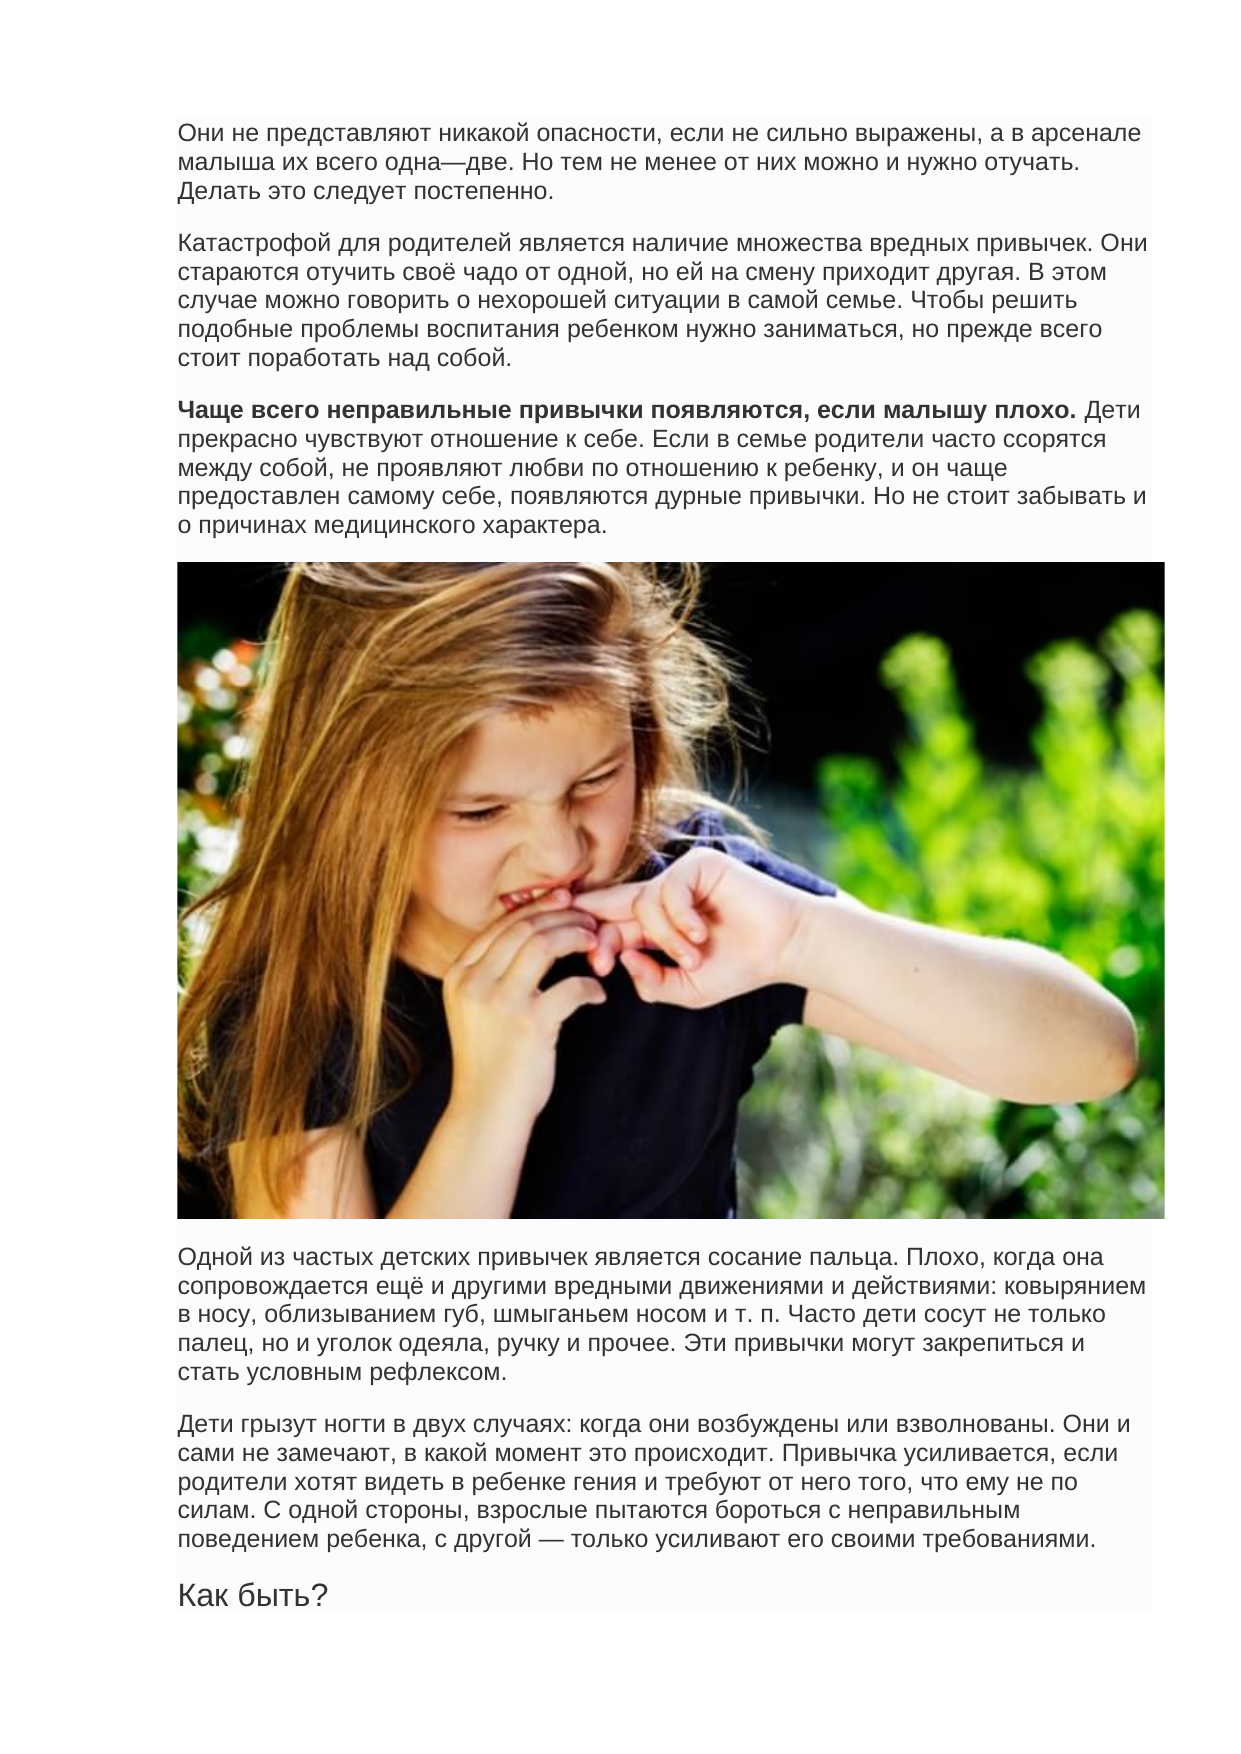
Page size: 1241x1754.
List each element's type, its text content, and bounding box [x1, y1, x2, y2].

text Они не представляют никакой опасности, если не сильно выражены, а в арсенале малыша их всего одна—две. Но тем не менее от них можно и нужно отучать. Делать это следует постепенно. [177, 118, 1152, 204]
text Как быть? [177, 1576, 1152, 1613]
text Чаще всего неправильные привычки появляются, если малышу плохо. Дети прекрасно чувствуют отношение к себе. Если в семье родители часто ссорятся между собой, не проявляют любви по отношению к ребенку, и он чаще предоставлен самому себе, появляются дурные привычки. Но не стоит забывать и о причинах медицинского характера. [177, 395, 1152, 539]
text Катастрофой для родителей является наличие множества вредных привычек. Они стараются отучить своё чадо от одной, но ей на смену приходит другая. В этом случае можно говорить о нехорошей ситуации в самой семье. Чтобы решить подобные проблемы воспитания ребенком нужно заниматься, но прежде всего стоит поработать над собой. [177, 228, 1152, 372]
text Дети грызут ногти в двух случаях: когда они возбуждены или взволнованы. Они и сами не замечают, в какой момент это происходит. Привычка усиливается, если родители хотят видеть в ребенке гения и требуют от него того, что ему не по силам. С одной стороны, взрослые пытаются бороться с неправильным поведением ребенка, с другой — только усиливают его своими требованиями. [177, 1409, 1152, 1553]
picture [177, 562, 1165, 1219]
text Одной из частых детских привычек является сосание пальца. Плохо, когда она сопровождается ещё и другими вредными движениями и действиями: ковырянием в носу, облизыванием губ, шмыганьем носом и т. п. Часто дети сосут не только палец, но и уголок одеяла, ручку и прочее. Эти привычки могут закрепиться и стать условным рефлексом. [177, 1242, 1152, 1386]
